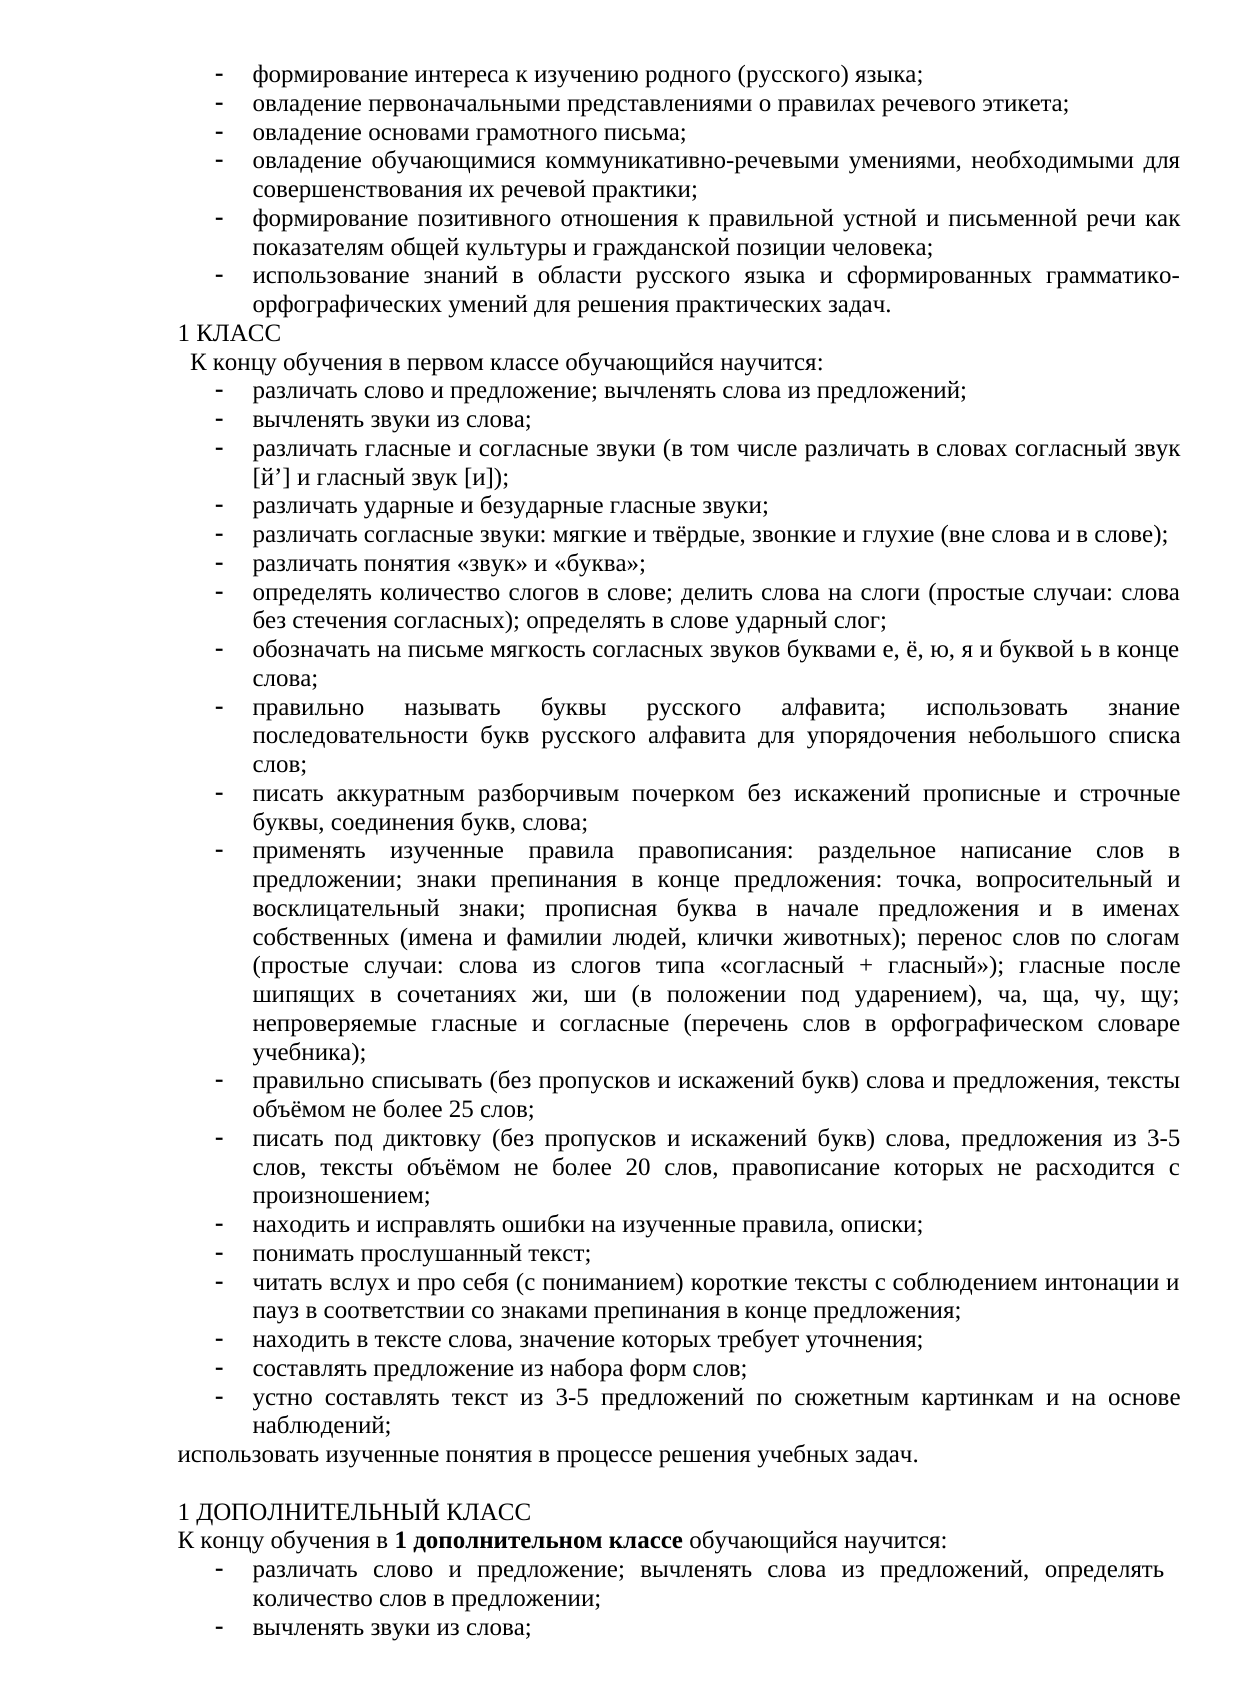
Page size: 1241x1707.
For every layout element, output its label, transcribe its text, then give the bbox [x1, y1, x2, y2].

list различать ударные и безударные гласные звуки; [215, 490, 1181, 519]
text использовать изученные понятия в процессе решения учебных задач. [177, 1439, 1181, 1468]
list составлять предложение из набора форм слов; [215, 1353, 1181, 1382]
subtitle 1 КЛАСС [177, 318, 1181, 347]
list формирование интереса к изучению родного (русского) языка; [215, 59, 1181, 88]
list овладение первоначальными представлениями о правилах речевого этикета; [215, 88, 1181, 117]
list писать аккуратным разборчивым почерком без искажений прописные и строчные буквы, соединения букв, слова; [215, 778, 1181, 835]
list правильно списывать (без пропусков и искажений букв) слова и предложения, тексты объёмом не более 25 слов; [215, 1065, 1181, 1123]
list различать гласные и согласные звуки (в том числе различать в словах согласный звук [й’] и гласный звук [и]); [215, 433, 1181, 490]
list читать вслух и про себя (с пониманием) короткие тексты с соблюдением интонации и пауз в соответствии со знаками препинания в конце предложения; [215, 1267, 1181, 1324]
list находить в тексте слова, значение которых требует уточнения; [215, 1324, 1181, 1353]
list правильно называть буквы русского алфавита; использовать знание последовательности букв русского алфавита для упорядочения небольшого списка слов; [215, 692, 1181, 778]
text К концу обучения в 1 дополнительном классе обучающийся научится: [177, 1525, 1165, 1554]
list использование знаний в области русского языка и сформированных грамматико-орфографических умений для решения практических задач. [215, 260, 1181, 318]
list различать слово и предложение; вычленять слова из предложений; [215, 375, 1181, 404]
list применять изученные правила правописания: раздельное написание слов в предложении; знаки препинания в конце предложения: точка, вопросительный и восклицательный знаки; прописная буква в начале предложения и в именах собственных (имена и фамилии людей, клички животных); перенос слов по слогам (простые случаи: слова из слогов типа «согласный + гласный»); гласные после шипящих в сочетаниях жи, ши (в положении под ударением), ча, ща, чу, щу; непроверяемые гласные и согласные (перечень слов в орфографическом словаре учебника); [215, 835, 1181, 1065]
list вычленять звуки из слова; [215, 404, 1181, 433]
list писать под диктовку (без пропусков и искажений букв) слова, предложения из 3-5 слов, тексты объёмом не более 20 слов, правописание которых не расходится с произношением; [215, 1123, 1181, 1209]
list овладение обучающимися коммуникативно-речевыми умениями, необходимыми для совершенствования их речевой практики; [215, 145, 1181, 203]
text К концу обучения в первом классе обучающийся научится: [190, 347, 1181, 375]
list различать слово и предложение; вычленять слова из предложений, определять количество слов в предложении; [215, 1554, 1165, 1612]
list устно составлять текст из 3-5 предложений по сюжетным картинкам и на основе наблюдений; [215, 1382, 1181, 1439]
list формирование позитивного отношения к правильной устной и письменной речи как показателям общей культуры и гражданской позиции человека; [215, 203, 1181, 260]
list различать согласные звуки: мягкие и твёрдые, звонкие и глухие (вне слова и в слове); [215, 519, 1181, 548]
list вычленять звуки из слова; [215, 1612, 1165, 1640]
list овладение основами грамотного письма; [215, 117, 1181, 145]
list различать понятия «звук» и «буква»; [215, 548, 1181, 577]
subtitle 1 ДОПОЛНИТЕЛЬНЫЙ КЛАСС [177, 1497, 1181, 1525]
list находить и исправлять ошибки на изученные правила, описки; [215, 1209, 1181, 1238]
list обозначать на письме мягкость согласных звуков буквами е, ё, ю, я и буквой ь в конце слова; [215, 634, 1181, 692]
list определять количество слогов в слове; делить слова на слоги (простые случаи: слова без стечения согласных); определять в слове ударный слог; [215, 577, 1181, 634]
list понимать прослушанный текст; [215, 1238, 1181, 1267]
